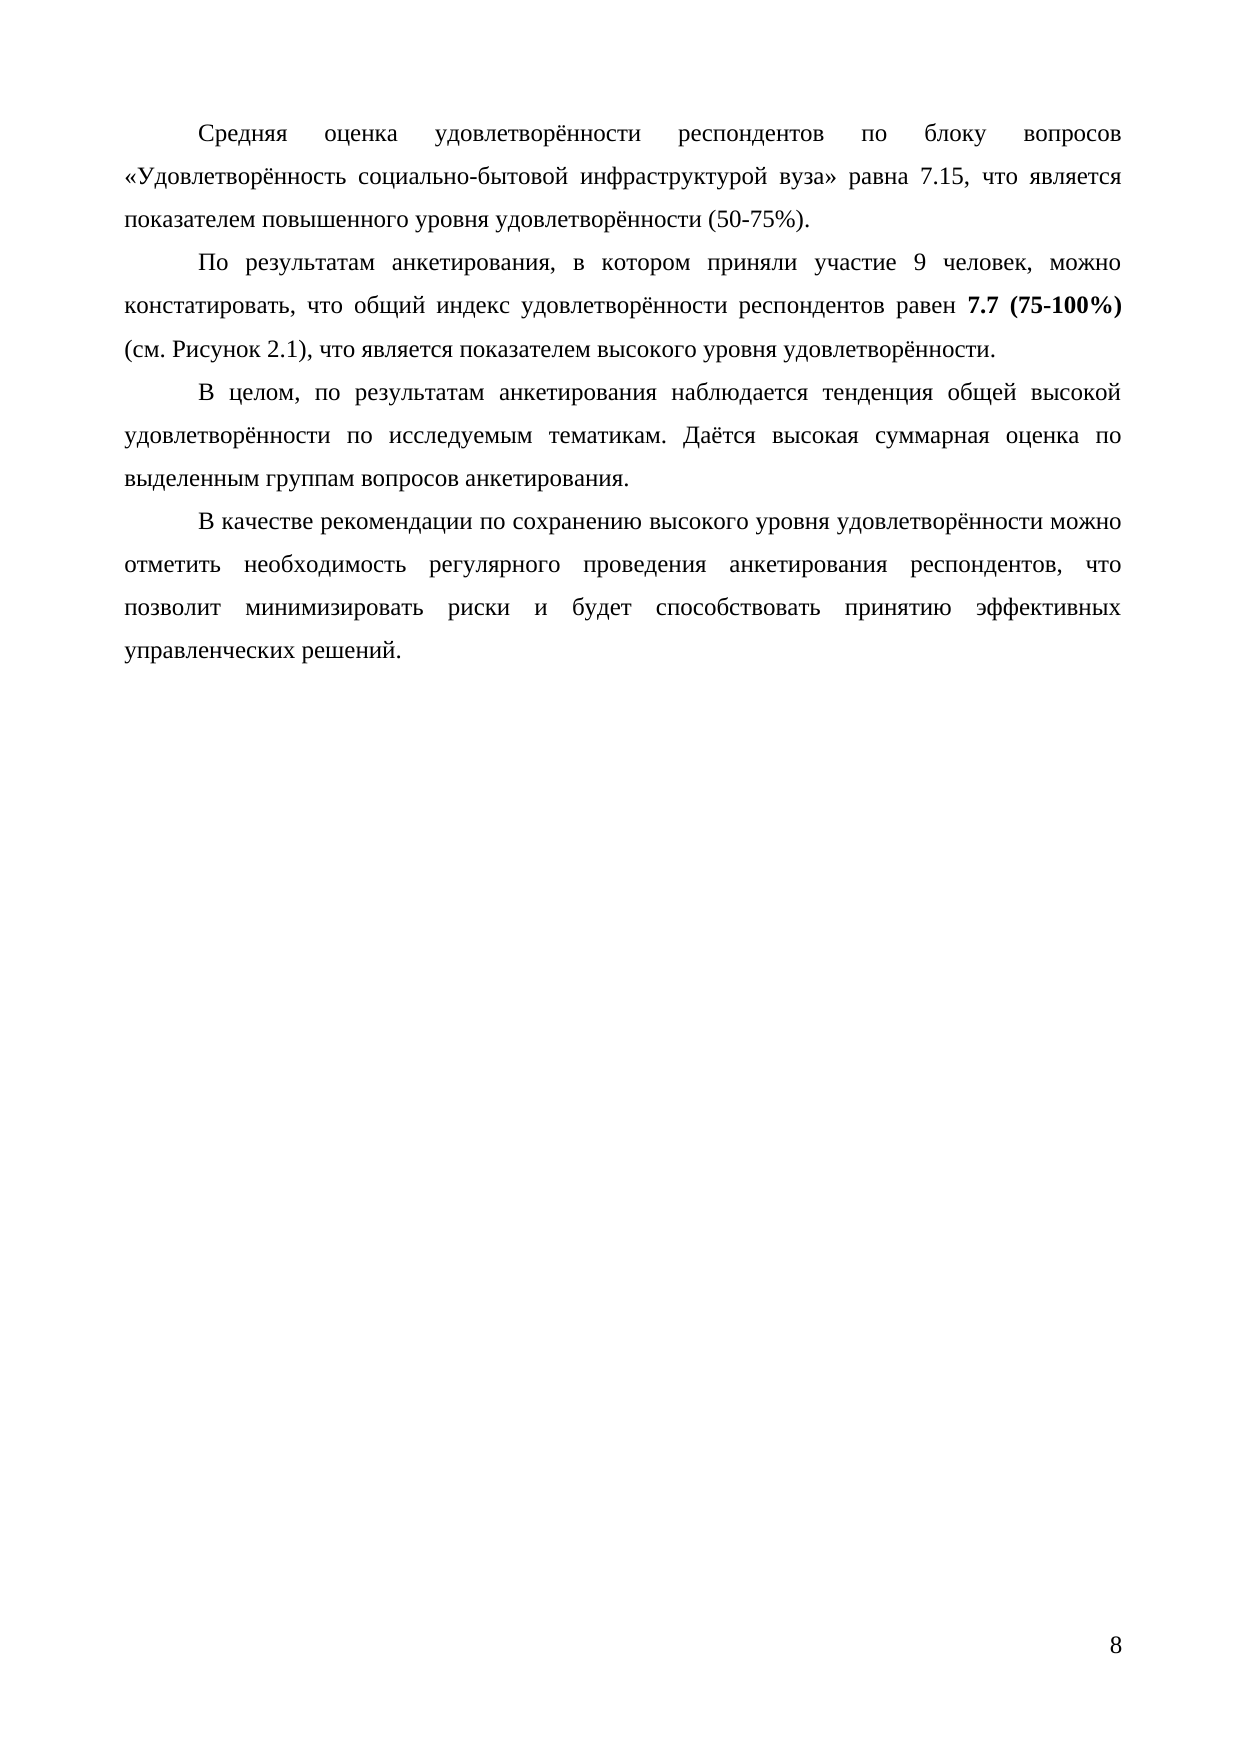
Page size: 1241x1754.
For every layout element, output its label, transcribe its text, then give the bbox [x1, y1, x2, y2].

text По результатам анкетирования, в котором приняли участие 9 человек, можно констатировать, что общий индекс удовлетворённости респондентов равен 7.7 (75-100%) (см. Рисунок 2.1), что является показателем высокого уровня удовлетворённости. [124, 247, 1122, 362]
text Средняя оценка удовлетворённости респондентов по блоку вопросов «Удовлетворённость социально-бытовой инфраструктурой вуза» равна 7.15, что является показателем повышенного уровня удовлетворённости (50-75%). [124, 118, 1122, 233]
text В качестве рекомендации по сохранению высокого уровня удовлетворённости можно отметить необходимость регулярного проведения анкетирования респондентов, что позволит минимизировать риски и будет способствовать принятию эффективных управленческих решений. [124, 506, 1122, 664]
text В целом, по результатам анкетирования наблюдается тенденция общей высокой удовлетворённости по исследуемым тематикам. Даётся высокая суммарная оценка по выделенным группам вопросов анкетирования. [124, 377, 1122, 492]
